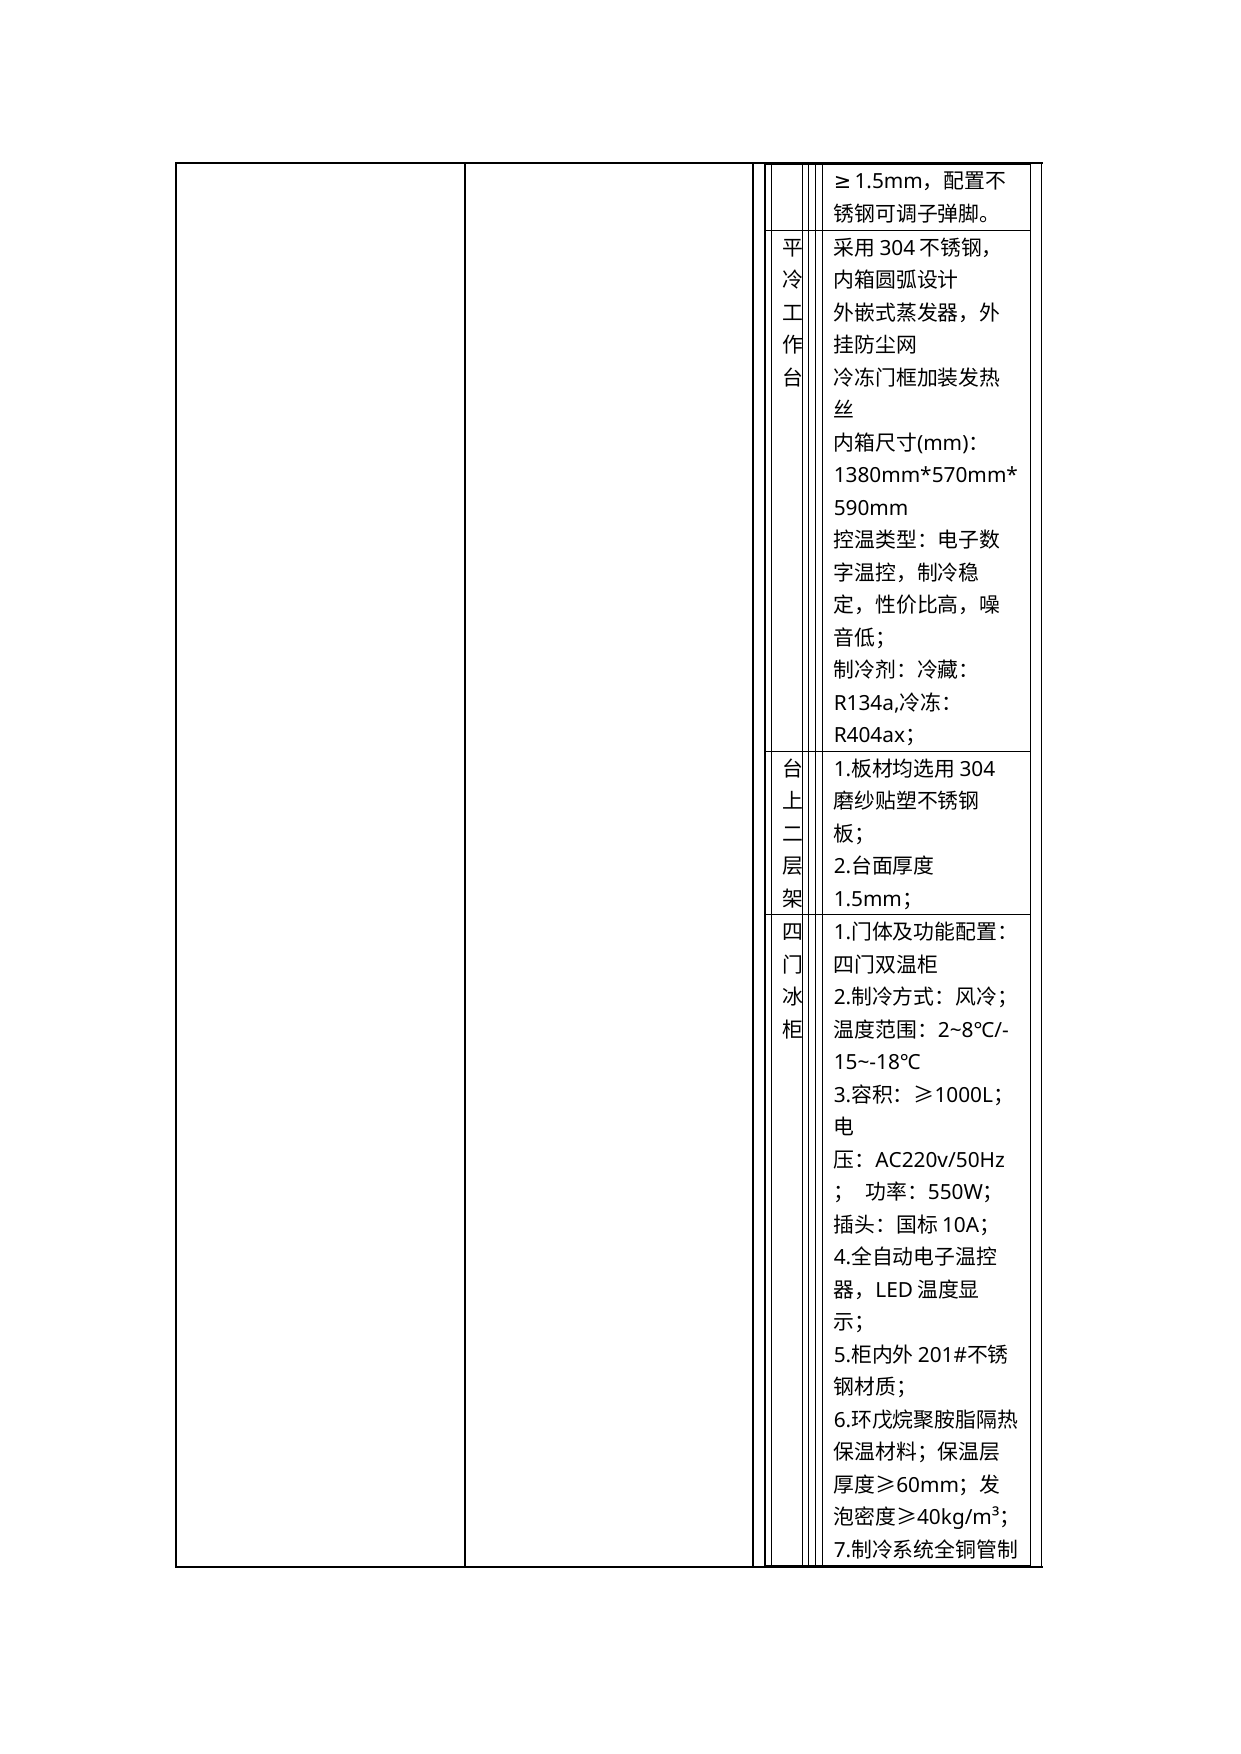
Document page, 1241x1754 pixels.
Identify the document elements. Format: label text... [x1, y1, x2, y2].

table_cell [823, 915, 1030, 1565]
table_cell [754, 164, 764, 1566]
table_cell [772, 752, 802, 914]
table_cell [816, 915, 822, 1565]
table_cell [816, 231, 822, 751]
table_cell [803, 915, 808, 1565]
table_cell [766, 752, 771, 914]
table_cell [803, 752, 808, 914]
table_cell [809, 915, 815, 1565]
table_cell [766, 231, 771, 751]
table_cell [809, 231, 815, 751]
table_cell [772, 915, 802, 1565]
table_cell [1031, 164, 1041, 1566]
table_cell [816, 752, 822, 914]
table_cell [809, 165, 815, 230]
table_cell [466, 164, 752, 1566]
table_cell [823, 231, 1030, 751]
table_cell [816, 165, 822, 230]
table_cell [772, 165, 802, 230]
table_cell [823, 752, 1030, 914]
table_cell [772, 231, 802, 751]
table_cell [809, 752, 815, 914]
table_cell [766, 165, 771, 230]
table_cell [803, 231, 808, 751]
table_cell [823, 165, 1030, 230]
table_cell [803, 165, 808, 230]
table_cell 1 [177, 164, 464, 1566]
table_cell [766, 915, 771, 1565]
